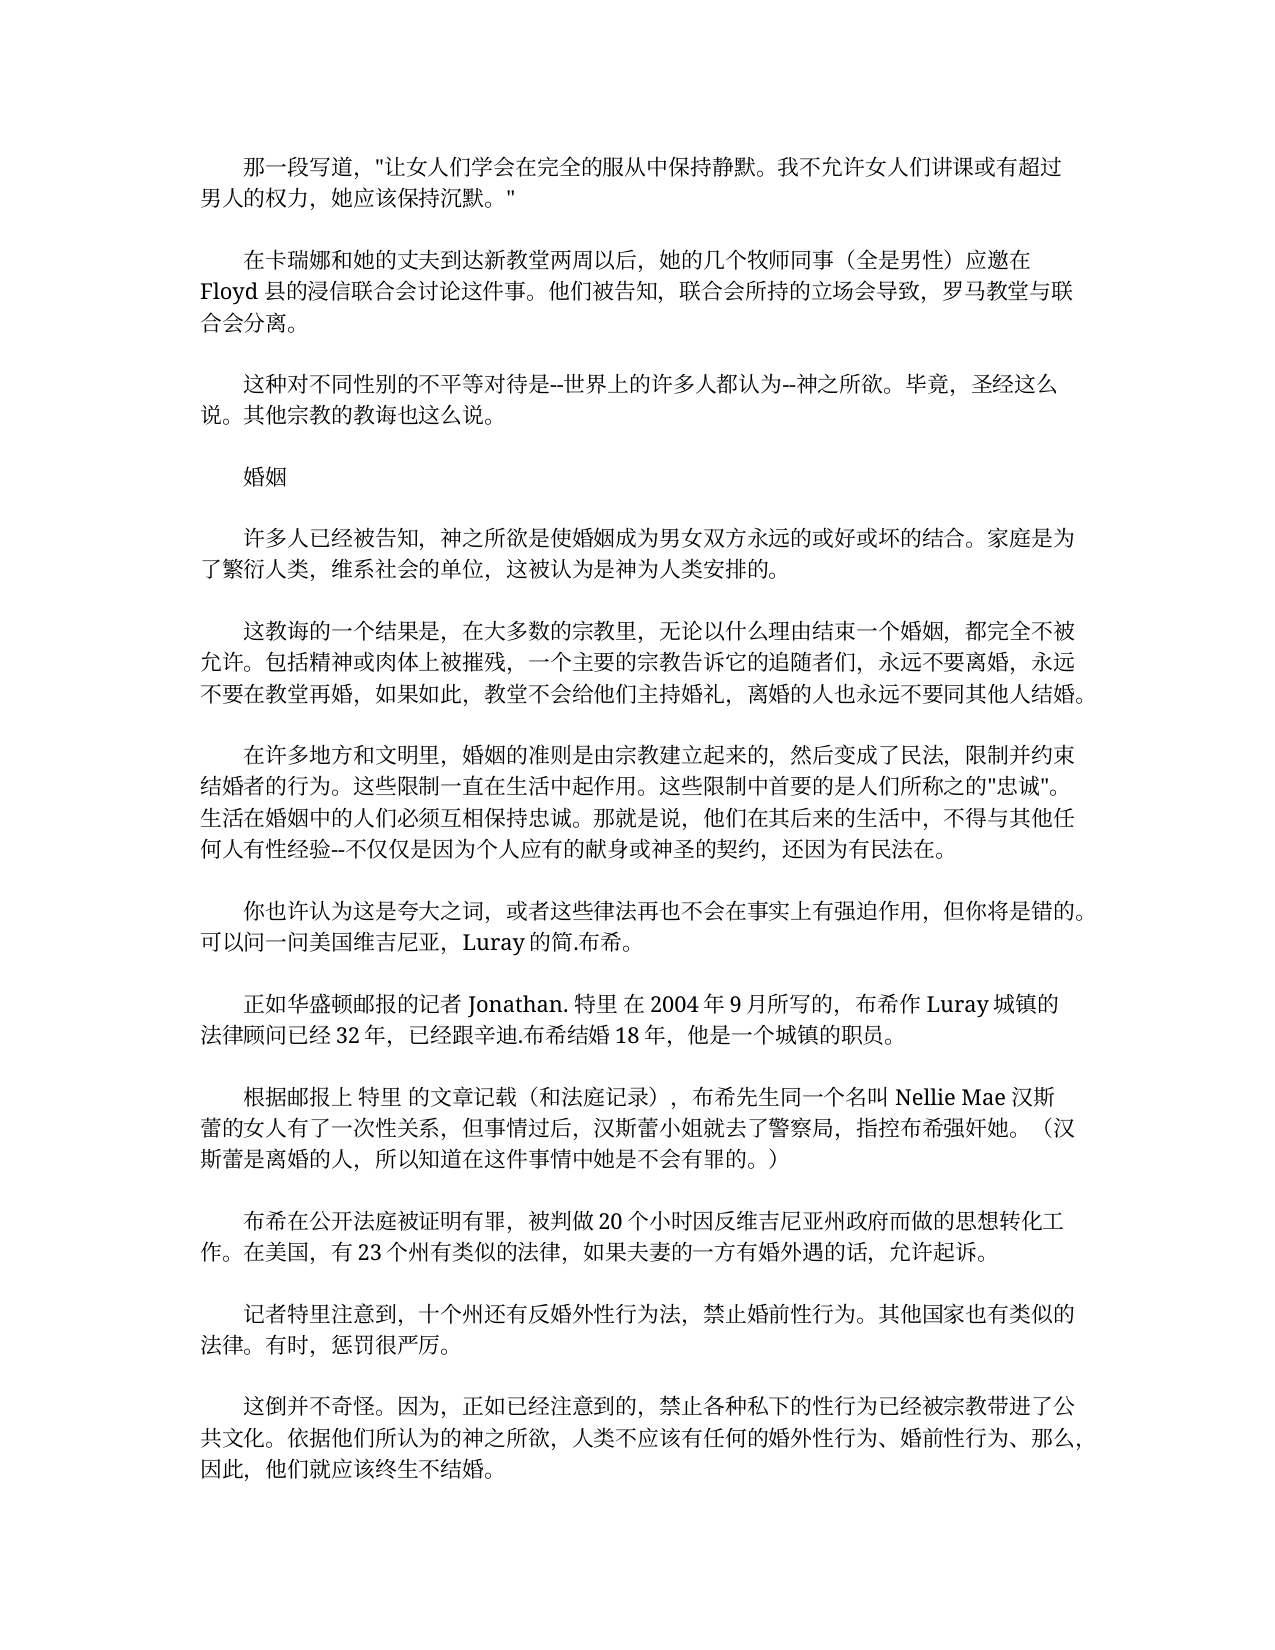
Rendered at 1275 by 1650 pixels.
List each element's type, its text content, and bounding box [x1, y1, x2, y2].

text 这倒并不奇怪。因为，正如已经注意到的，禁止各种私下的性行为已经被宗教带进了公共文化。依据他们所认为的神之所欲，人类不应该有任何的婚外性行为、婚前性行为、那么，因此，他们就应该终生不结婚。 [200, 1389, 1075, 1484]
text 记者特里注意到，十个州还有反婚外性行为法，禁止婚前性行为。其他国家也有类似的法律。有时，惩罚很严厉。 [200, 1297, 1075, 1360]
text 根据邮报上 特里 的文章记载（和法庭记录），布希先生同一个名叫 Nellie Mae 汉斯蕾的女人有了一次性关系，但事情过后，汉斯蕾小姐就去了警察局，指控布希强奸她。（汉斯蕾是离婚的人，所以知道在这件事情中她是不会有罪的。） [200, 1080, 1075, 1174]
text 你也许认为这是夸大之词，或者这些律法再也不会在事实上有强迫作用，但你将是错的。可以问一问美国维吉尼亚，Luray的简.布希。 [200, 894, 1075, 957]
text 这教诲的一个结果是，在大多数的宗教里，无论以什么理由结束一个婚姻，都完全不被允许。包括精神或肉体上被摧残，一个主要的宗教告诉它的追随者们，永远不要离婚，永远不要在教堂再婚，如果如此，教堂不会给他们主持婚礼，离婚的人也永远不要同其他人结婚。 [200, 614, 1075, 708]
text 在卡瑞娜和她的丈夫到达新教堂两周以后，她的几个牧师同事（全是男性）应邀在 Floyd 县的浸信联合会讨论这件事。他们被告知，联合会所持的立场会导致，罗马教堂与联合会分离。 [200, 243, 1075, 337]
text 在许多地方和文明里，婚姻的准则是由宗教建立起来的，然后变成了民法，限制并约束结婚者的行为。这些限制一直在生活中起作用。这些限制中首要的是人们所称之的"忠诚"。生活在婚姻中的人们必须互相保持忠诚。那就是说，他们在其后来的生活中，不得与其他任何人有性经验--不仅仅是因为个人应有的献身或神圣的契约，还因为有民法在。 [200, 738, 1075, 864]
text 那一段写道，"让女人们学会在完全的服从中保持静默。我不允许女人们讲课或有超过男人的权力，她应该保持沉默。" [200, 150, 1075, 213]
text 婚姻 [200, 460, 1075, 491]
text 布希在公开法庭被证明有罪，被判做20个小时因反维吉尼亚州政府而做的思想转化工作。在美国，有23个州有类似的法律，如果夫妻的一方有婚外遇的话，允许起诉。 [200, 1204, 1075, 1267]
text 这种对不同性别的不平等对待是--世界上的许多人都认为--神之所欲。毕竟，圣经这么说。其他宗教的教诲也这么说。 [200, 367, 1075, 430]
text 正如华盛顿邮报的记者 Jonathan. 特里 在2004年9月所写的，布希作 Luray城镇的法律顾问已经32年，已经跟辛迪.布希结婚18年，他是一个城镇的职员。 [200, 987, 1075, 1050]
text 许多人已经被告知，神之所欲是使婚姻成为男女双方永远的或好或坏的结合。家庭是为了繁衍人类，维系社会的单位，这被认为是神为人类安排的。 [200, 521, 1075, 584]
